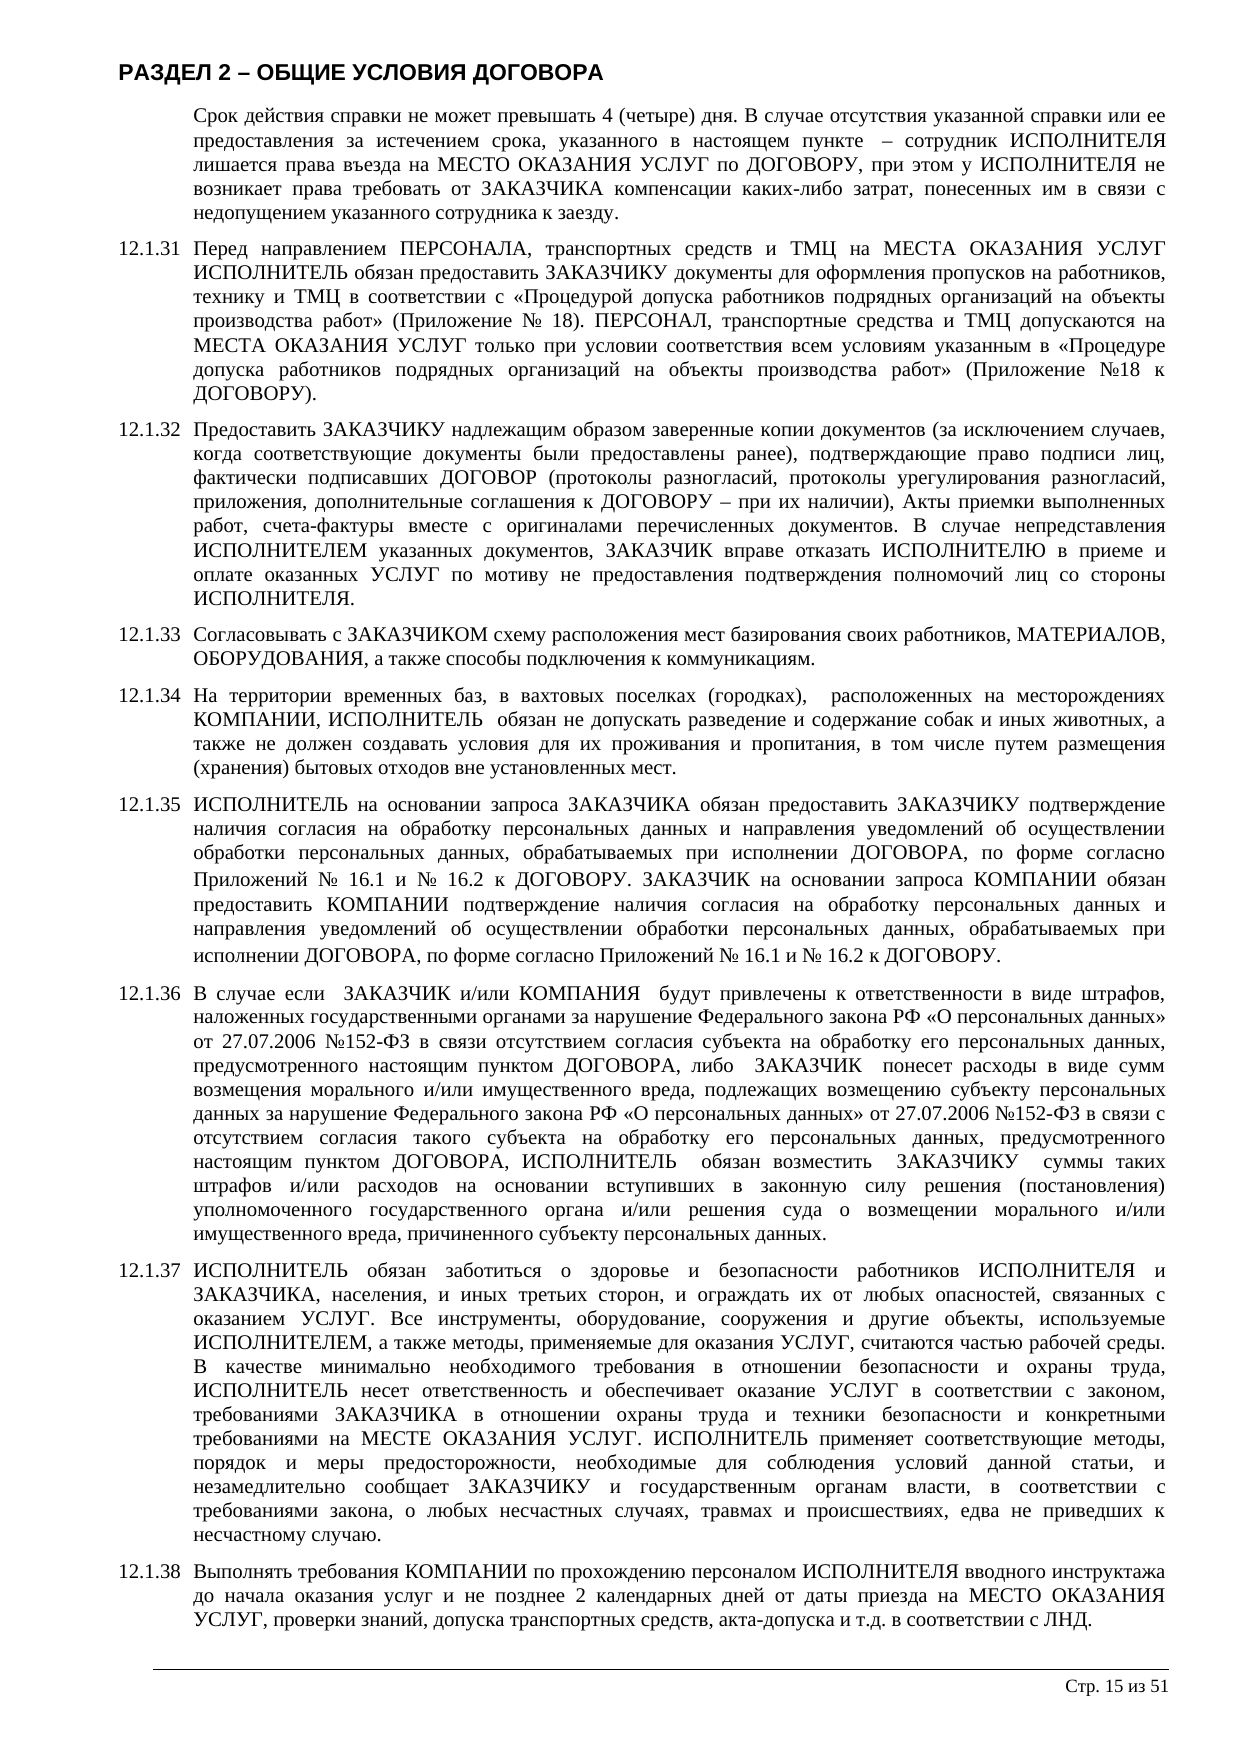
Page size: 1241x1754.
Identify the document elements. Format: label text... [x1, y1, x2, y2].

list ИСПОЛНИТЕЛЬ на основании запроса ЗАКАЗЧИКА обязан предоставить ЗАКАЗЧИКУ подтверждение наличия согласия на обработку персональных данных и направления уведомлений об осуществлении обработки персональных данных, обрабатываемых при исполнении ДОГОВОРА, по форме согласно Приложений № 16.1 и № 16.2 к ДОГОВОРУ. ЗАКАЗЧИК на основании запроса КОМПАНИИ обязан предоставить КОМПАНИИ подтверждение наличия согласия на обработку персональных данных и направления уведомлений об осуществлении обработки персональных данных, обрабатываемых при исполнении ДОГОВОРА, по форме согласно Приложений № 16.1 и № 16.2 к ДОГОВОРУ. [118, 792, 1167, 968]
list На территории временных баз, в вахтовых поселках (городках), расположенных на месторождениях КОМПАНИИ, ИСПОЛНИТЕЛЬ обязан не допускать разведение и содержание собак и иных животных, а также не должен создавать условия для их проживания и пропитания, в том числе путем размещения (хранения) бытовых отходов вне установленных мест. [118, 683, 1167, 779]
list Перед направлением ПЕРСОНАЛА, транспортных средств и ТМЦ на МЕСТА ОКАЗАНИЯ УСЛУГ ИСПОЛНИТЕЛЬ обязан предоставить ЗАКАЗЧИКУ документы для оформления пропусков на работников, технику и ТМЦ в соответствии с «Процедурой допуска работников подрядных организаций на объекты производства работ» (Приложение № 18). ПЕРСОНАЛ, транспортные средства и ТМЦ допускаются на МЕСТА ОКАЗАНИЯ УСЛУГ только при условии соответствия всем условиям указанным в «Процедуре допуска работников подрядных организаций на объекты производства работ» (Приложение №18 к ДОГОВОРУ). [118, 236, 1167, 405]
list В случае если ЗАКАЗЧИК и/или КОМПАНИЯ будут привлечены к ответственности в виде штрафов, наложенных государственными органами за нарушение Федерального закона РФ «О персональных данных» от 27.07.2006 №152-ФЗ в связи отсутствием согласия субъекта на обработку его персональных данных, предусмотренного настоящим пунктом ДОГОВОРА, либо ЗАКАЗЧИК понесет расходы в виде сумм возмещения морального и/или имущественного вреда, подлежащих возмещению субъекту персональных данных за нарушение Федерального закона РФ «О персональных данных» от 27.07.2006 №152-ФЗ в связи с отсутствием согласия такого субъекта на обработку его персональных данных, предусмотренного настоящим пунктом ДОГОВОРА, ИСПОЛНИТЕЛЬ обязан возместить ЗАКАЗЧИКУ суммы таких штрафов и/или расходов на основании вступивших в законную силу решения (постановления) уполномоченного государственного органа и/или решения суда о возмещении морального и/или имущественного вреда, причиненного субъекту персональных данных. [118, 980, 1167, 1245]
list Выполнять требования КОМПАНИИ по прохождению персоналом ИСПОЛНИТЕЛЯ вводного инструктажа до начала оказания услуг и не позднее 2 календарных дней от даты приезда на МЕСТО ОКАЗАНИЯ УСЛУГ, проверки знаний, допуска транспортных средств, акта-допуска и т.д. в соответствии с ЛНД. [118, 1559, 1167, 1631]
list Предоставить ЗАКАЗЧИКУ надлежащим образом заверенные копии документов (за исключением случаев, когда соответствующие документы были предоставлены ранее), подтверждающие право подписи лиц, фактически подписавших ДОГОВОР (протоколы разногласий, протоколы урегулирования разногласий, приложения, дополнительные соглашения к ДОГОВОРУ – при их наличии), Акты приемки выполненных работ, счета-фактуры вместе с оригиналами перечисленных документов. В случае непредставления ИСПОЛНИТЕЛЕМ указанных документов, ЗАКАЗЧИК вправе отказать ИСПОЛНИТЕЛЮ в приеме и оплате оказанных УСЛУГ по мотиву не предоставления подтверждения полномочий лиц со стороны ИСПОЛНИТЕЛЯ. [118, 417, 1167, 610]
list Согласовывать с ЗАКАЗЧИКОМ схему расположения мест базирования своих работников, МАТЕРИАЛОВ, ОБОРУДОВАНИЯ, а также способы подключения к коммуникациям. [118, 622, 1167, 670]
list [118, 103, 1167, 224]
list ИСПОЛНИТЕЛЬ обязан заботиться о здоровье и безопасности работников ИСПОЛНИТЕЛЯ и ЗАКАЗЧИКА, населения, и иных третьих сторон, и ограждать их от любых опасностей, связанных с оказанием УСЛУГ. Все инструменты, оборудование, сооружения и другие объекты, используемые ИСПОЛНИТЕЛЕМ, а также методы, применяемые для оказания УСЛУГ, считаются частью рабочей среды. В качестве минимально необходимого требования в отношении безопасности и охраны труда, ИСПОЛНИТЕЛЬ несет ответственность и обеспечивает оказание УСЛУГ в соответствии с законом, требованиями ЗАКАЗЧИКА в отношении охраны труда и техники безопасности и конкретными требованиями на МЕСТЕ ОКАЗАНИЯ УСЛУГ. ИСПОЛНИТЕЛЬ применяет соответствующие методы, порядок и меры предосторожности, необходимые для соблюдения условий данной статьи, и незамедлительно сообщает ЗАКАЗЧИКУ и государственным органам власти, в соответствии с требованиями закона, о любых несчастных случаях, травмах и происшествиях, едва не приведших к несчастному случаю. [118, 1258, 1167, 1546]
